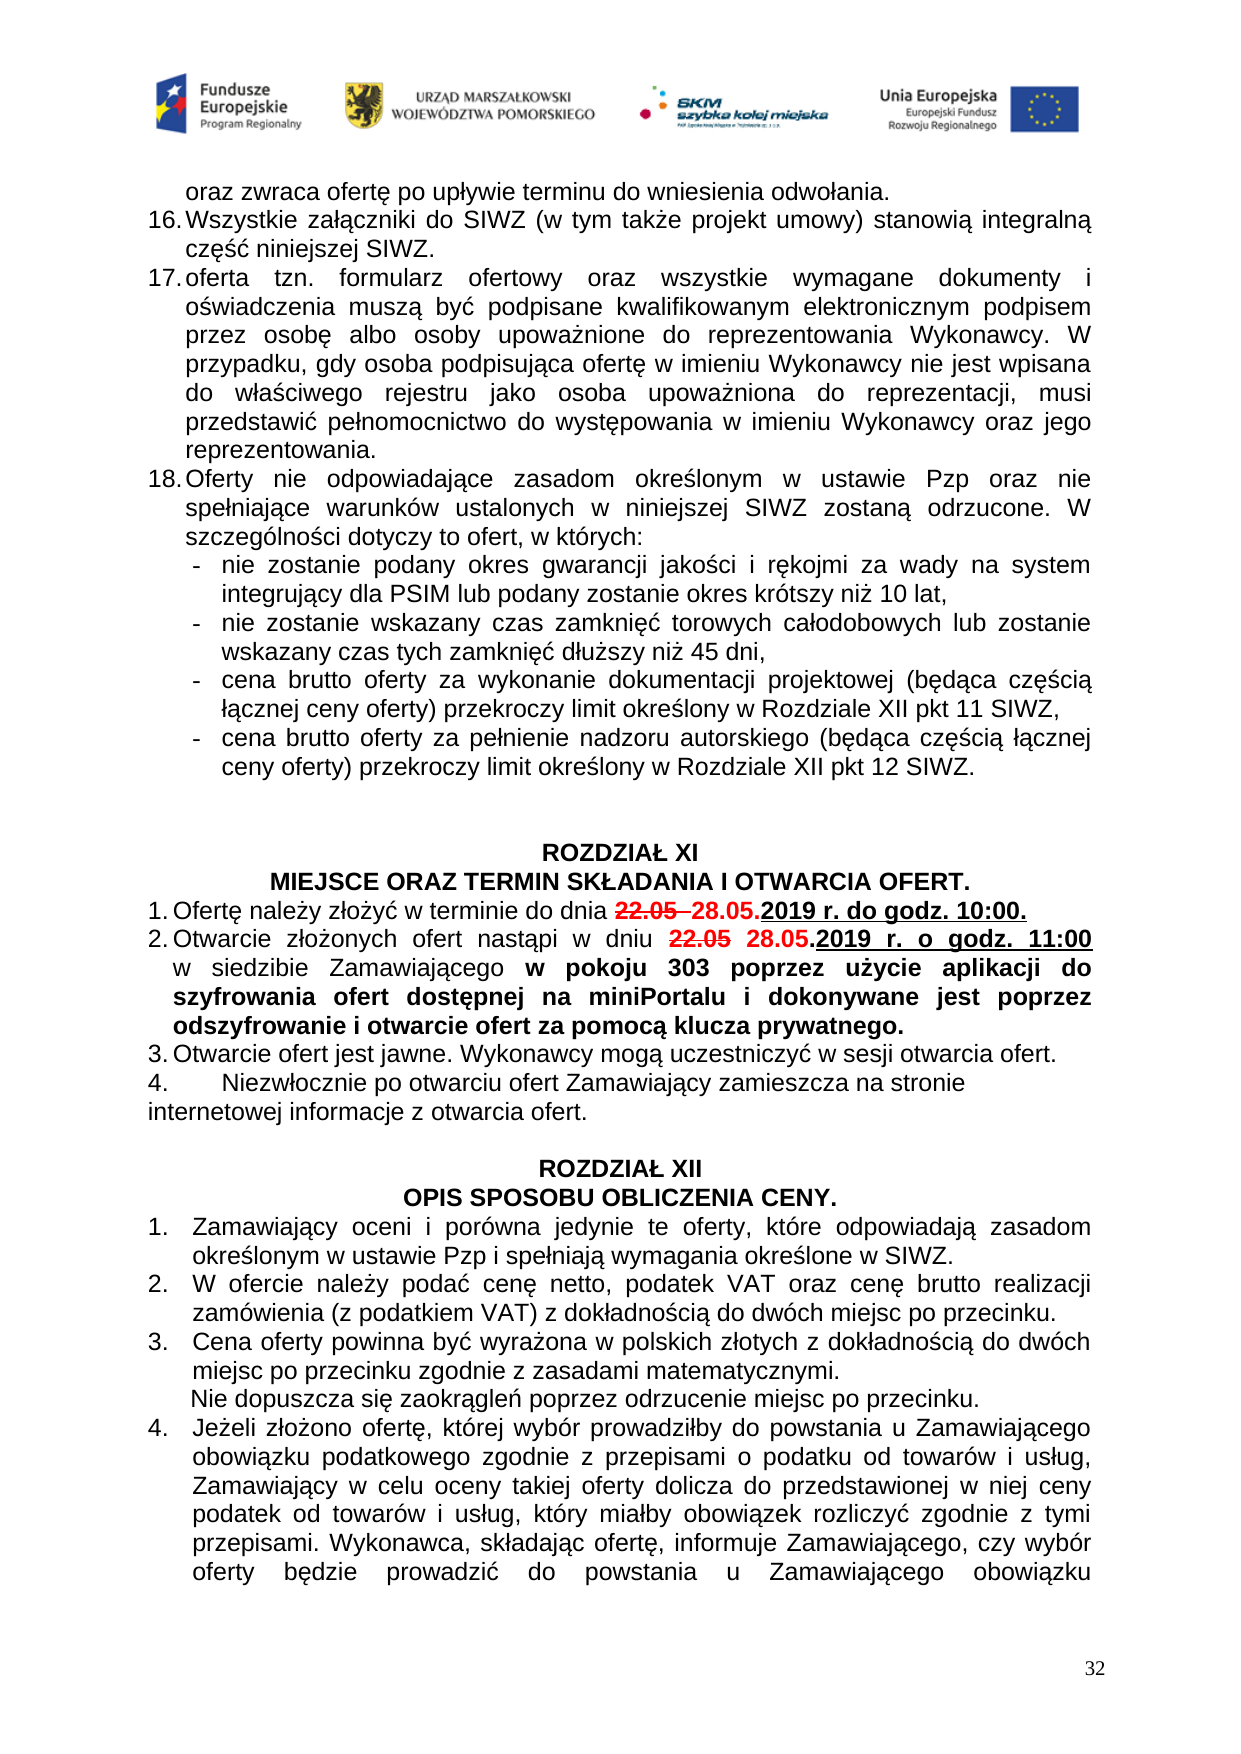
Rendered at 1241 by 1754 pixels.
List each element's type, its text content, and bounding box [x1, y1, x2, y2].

list nie zostanie podany okres gwarancji jakości i rękojmi za wady na system integrujący dla PSIM lub podany zostanie okres krótszy niż 10 lat, [192, 550, 1093, 608]
list Otwarcie złożonych ofert nastąpi w dniu 22.05 28.05.2019 r. o godz. 11:00 w siedzibie Zamawiającego w pokoju 303 poprzez użycie aplikacji do szyfrowania ofert dostępnej na miniPortalu i dokonywane jest poprzez odszyfrowanie i otwarcie ofert za pomocą klucza prywatnego. [148, 924, 1093, 1039]
list Otwarcie ofert jest jawne. Wykonawcy mogą uczestniczyć w sesji otwarcia ofert. [148, 1039, 1093, 1068]
text 4. Niezwłocznie po otwarciu ofert Zamawiający zamieszcza na stronie internetowej informacje z otwarcia ofert. [148, 1068, 1093, 1126]
list Cena oferty powinna być wyrażona w polskich złotych z dokładnością do dwóch miejsc po przecinku zgodnie z zasadami matematycznymi. [148, 1327, 1093, 1384]
list cena brutto oferty za pełnienie nadzoru autorskiego (będąca częścią łącznej ceny oferty) przekroczy limit określony w Rozdziale XII pkt 12 SIWZ. [192, 723, 1093, 781]
list Wszystkie załączniki do SIWZ (w tym także projekt umowy) stanowią integralną część niniejszej SIWZ. [148, 205, 1093, 263]
text Nie dopuszcza się zaokrągleń poprzez odrzucenie miejsc po przecinku. [190, 1384, 1093, 1413]
text OPIS SPOSOBU OBLICZENIA CENY. [148, 1183, 1093, 1212]
list Ofertę należy złożyć w terminie do dnia 22.05 28.05.2019 r. do godz. 10:00. [148, 896, 1093, 924]
text ROZDZIAŁ XII [148, 1154, 1093, 1183]
list Zamawiający niezwłocznie zawiadamia Wykonawcę o złożeniu oferty po terminie oraz zwraca ofertę po upływie terminu do wniesienia odwołania. [148, 176, 1093, 205]
list Oferty nie odpowiadające zasadom określonym w ustawie Pzp oraz nie spełniające warunków ustalonych w niniejszej SIWZ zostaną odrzucone. W szczególności dotyczy to ofert, w których: [148, 464, 1093, 550]
list nie zostanie wskazany czas zamknięć torowych całodobowych lub zostanie wskazany czas tych zamknięć dłuższy niż 45 dni, [192, 608, 1093, 665]
picture [147, 73, 1093, 148]
text MIEJSCE ORAZ TERMIN SKŁADANIA I OTWARCIA OFERT. [148, 867, 1093, 896]
list Zamawiający oceni i porówna jedynie te oferty, które odpowiadają zasadom określonym w ustawie Pzp i spełniają wymagania określone w SIWZ. [148, 1212, 1093, 1269]
list W ofercie należy podać cenę netto, podatek VAT oraz cenę brutto realizacji zamówienia (z podatkiem VAT) z dokładnością do dwóch miejsc po przecinku. [148, 1269, 1093, 1327]
list oferta tzn. formularz ofertowy oraz wszystkie wymagane dokumenty i oświadczenia muszą być podpisane kwalifikowanym elektronicznym podpisem przez osobę albo osoby upoważnione do reprezentowania Wykonawcy. W przypadku, gdy osoba podpisująca ofertę w imieniu Wykonawcy nie jest wpisana do właściwego rejestru jako osoba upoważniona do reprezentacji, musi przedstawić pełnomocnictwo do występowania w imieniu Wykonawcy oraz jego reprezentowania. [148, 263, 1093, 464]
text ROZDZIAŁ XI [148, 838, 1093, 867]
list cena brutto oferty za wykonanie dokumentacji projektowej (będąca częścią łącznej ceny oferty) przekroczy limit określony w Rozdziale XII pkt 11 SIWZ, [192, 665, 1093, 723]
